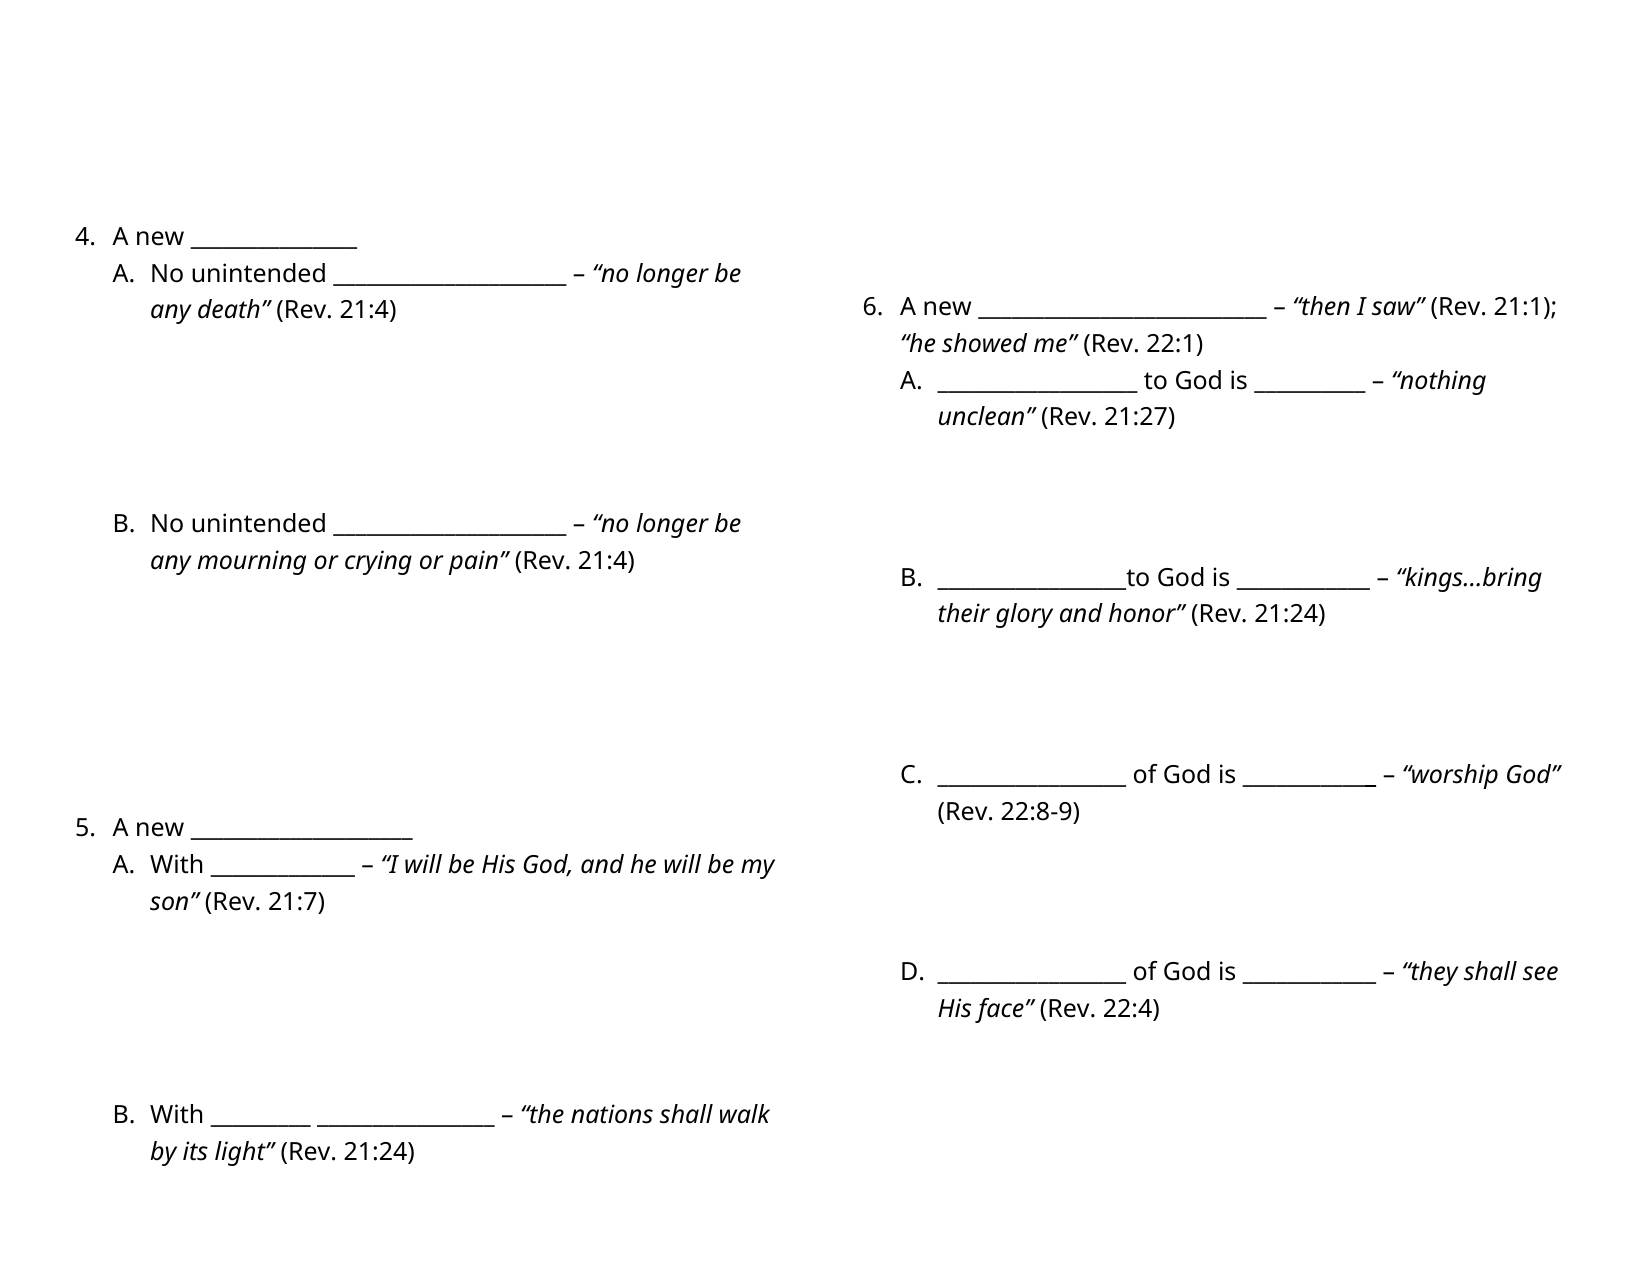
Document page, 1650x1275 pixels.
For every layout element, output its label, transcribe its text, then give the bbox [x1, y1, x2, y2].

list No unintended _____________________ – “no longer be any mourning or crying or pain” (Rev. 21:4) [112, 506, 787, 577]
list _________________ of God is ____________ – “worship God” (Rev. 22:8-9) [900, 756, 1575, 827]
list _________________to God is ____________ – “kings…bring their glory and honor” (Rev. 21:24) [900, 559, 1575, 630]
list With _________ ________________ – “the nations shall walk by its light” (Rev. 21:24) [112, 1097, 787, 1168]
list __________________ to God is __________ – “nothing unclean” (Rev. 21:27) [900, 362, 1575, 433]
list With _____________ – “I will be His God, and he will be my son” (Rev. 21:7) [112, 847, 787, 917]
list A new _______________ [75, 219, 787, 253]
list A new ____________________ [75, 810, 787, 844]
list No unintended _____________________ – “no longer be any death” (Rev. 21:4) [112, 255, 787, 326]
list A new __________________________ – “then I saw” (Rev. 21:1); “he showed me” (Rev. 22:1) [862, 289, 1575, 359]
list _________________ of God is ____________ – “they shall see His face” (Rev. 22:4) [900, 953, 1575, 1024]
